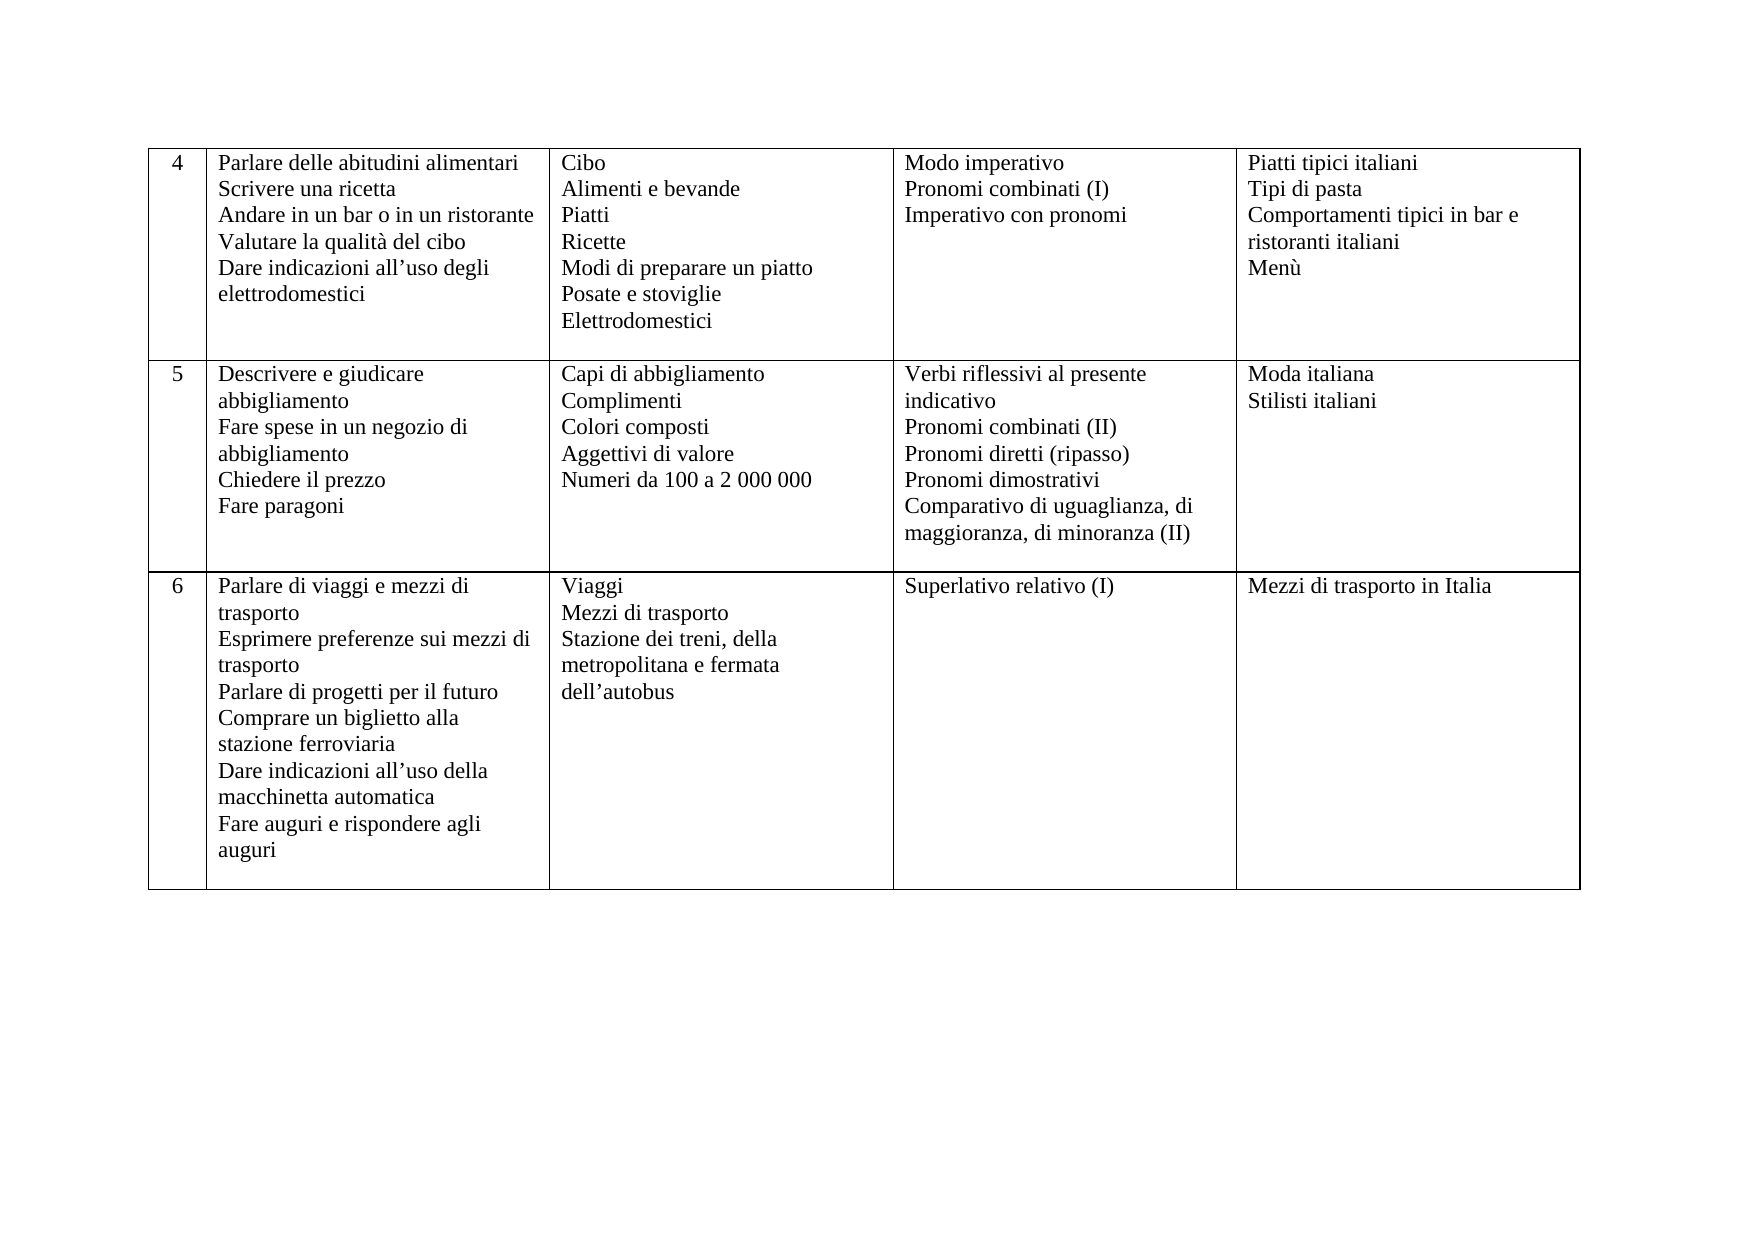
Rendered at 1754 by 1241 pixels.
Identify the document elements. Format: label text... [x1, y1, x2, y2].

table_cell Superlativo relativo (I) [894, 573, 1236, 889]
table_cell Descrivere e giudicare abbigliamento Fare spese in un negozio di abbigliamento Chiedere il prezzo Fare paragoni [207, 361, 549, 571]
table_cell Modo imperativo Pronomi combinati (I) Imperativo con pronomi [894, 149, 1236, 359]
table_cell Verbi riflessivi al presente indicativo Pronomi combinati (II) Pronomi diretti (ripasso) Pronomi dimostrativi Comparativo di uguaglianza, di maggioranza, di minoranza (II) [894, 361, 1236, 571]
table_cell Cibo Alimenti e bevande Piatti Ricette Modi di preparare un piatto Posate e stoviglie Elettrodomestici [550, 149, 893, 359]
table_cell Piatti tipici italiani Tipi di pasta Comportamenti tipici in bar e ristoranti italiani Menù [1237, 149, 1579, 359]
table_cell 6 [149, 573, 206, 889]
table_cell Capi di abbigliamento Complimenti Colori composti Aggettivi di valore Numeri da 100 a 2 000 000 [550, 361, 893, 571]
table_cell 5 [149, 361, 206, 571]
table_cell Moda italiana Stilisti italiani [1237, 361, 1579, 571]
table_cell Parlare di viaggi e mezzi di trasporto Esprimere preferenze sui mezzi di trasporto Parlare di progetti per il futuro Comprare un biglietto alla stazione ferroviaria Dare indicazioni all’uso della macchinetta automatica Fare auguri e rispondere agli auguri [207, 573, 549, 889]
table_cell Viaggi Mezzi di trasporto Stazione dei treni, della metropolitana e fermata dell’autobus [550, 573, 893, 889]
table_cell Parlare delle abitudini alimentari Scrivere una ricetta Andare in un bar o in un ristorante Valutare la qualità del cibo Dare indicazioni all’uso degli elettrodomestici [207, 149, 549, 359]
table_cell 4 [149, 149, 206, 359]
table_cell Mezzi di trasporto in Italia [1237, 573, 1579, 889]
